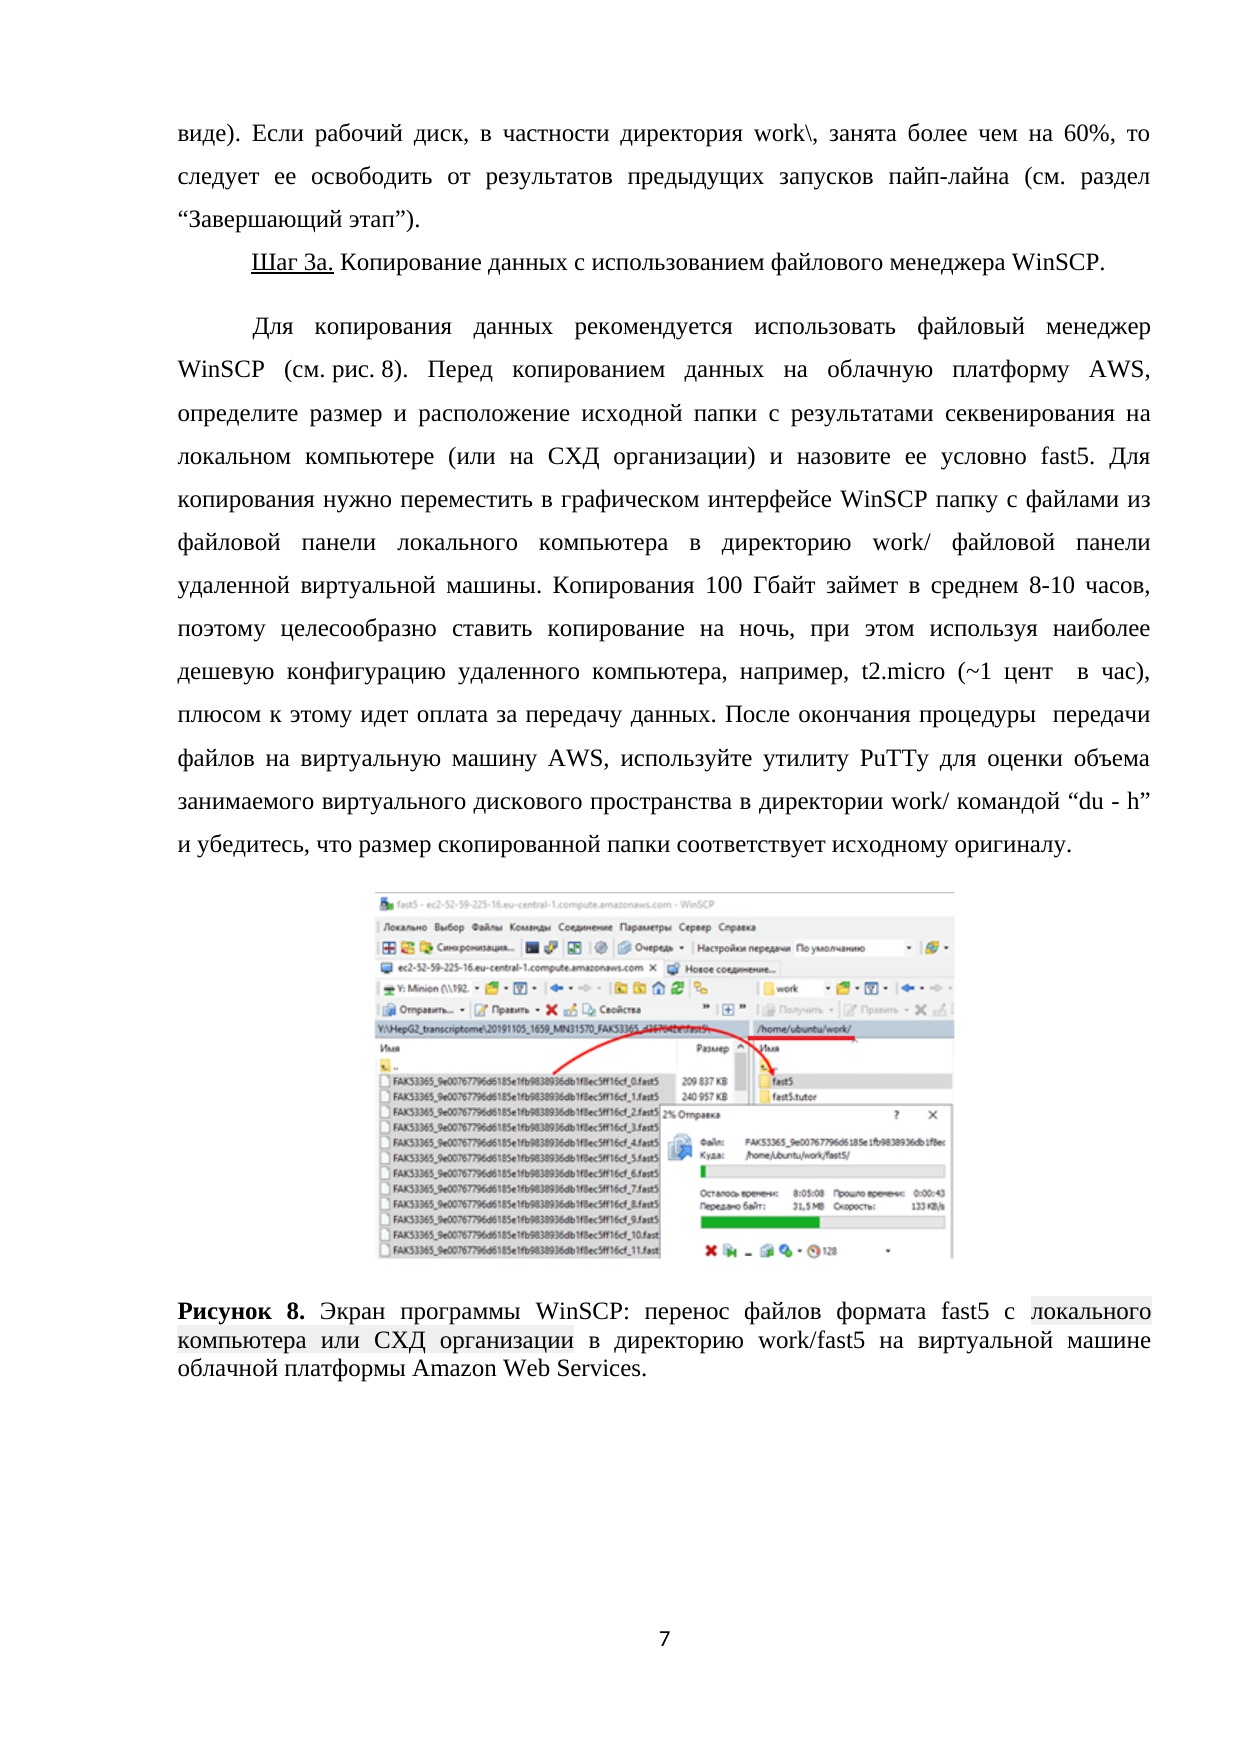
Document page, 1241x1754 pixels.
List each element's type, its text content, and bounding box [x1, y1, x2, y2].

text Для копирования данных рекомендуется использовать файловый менеджер WinSCP (см. рис. 8). Перед копированием данных на облачную платформу AWS, определите размер и расположение исходной папки с результатами секвенирования на локальном компьютере (или на СХД организации) и назовите ее условно fast5. Для копирования нужно переместить в графическом интерфейсе WinSCP папку с файлами из файловой панели локального компьютера в директорию work/ файловой панели удаленной виртуальной машины. Копирования 100 Гбайт займет в среднем 8-10 часов, поэтому целесообразно ставить копирование на ночь, при этом используя наиболее дешевую конфигурацию удаленного компьютера, например, t2.micro (~1 цент в час), плюсом к этому идет оплата за передачу данных. После окончания процедуры передачи файлов на виртуальную машину AWS, используйте утилиту PuTTy для оценки объема занимаемого виртуального дискового пространства в директории work/ командой “du - h” и убедитесь, что размер скопированной папки соответствует исходному оригиналу. [177, 311, 1152, 858]
text Шаг 3а. Копирование данных с использованием файлового менеджера WinSCP. [177, 247, 1152, 276]
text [177, 118, 1152, 233]
text Рисунок 8. Экран программы WinSCP: перенос файлов формата fast5 с локального компьютера или СХД организации в директорию work/fast5 на виртуальной машине облачной платформы Amazon Web Services. [177, 1296, 1152, 1382]
picture [374, 892, 955, 1296]
